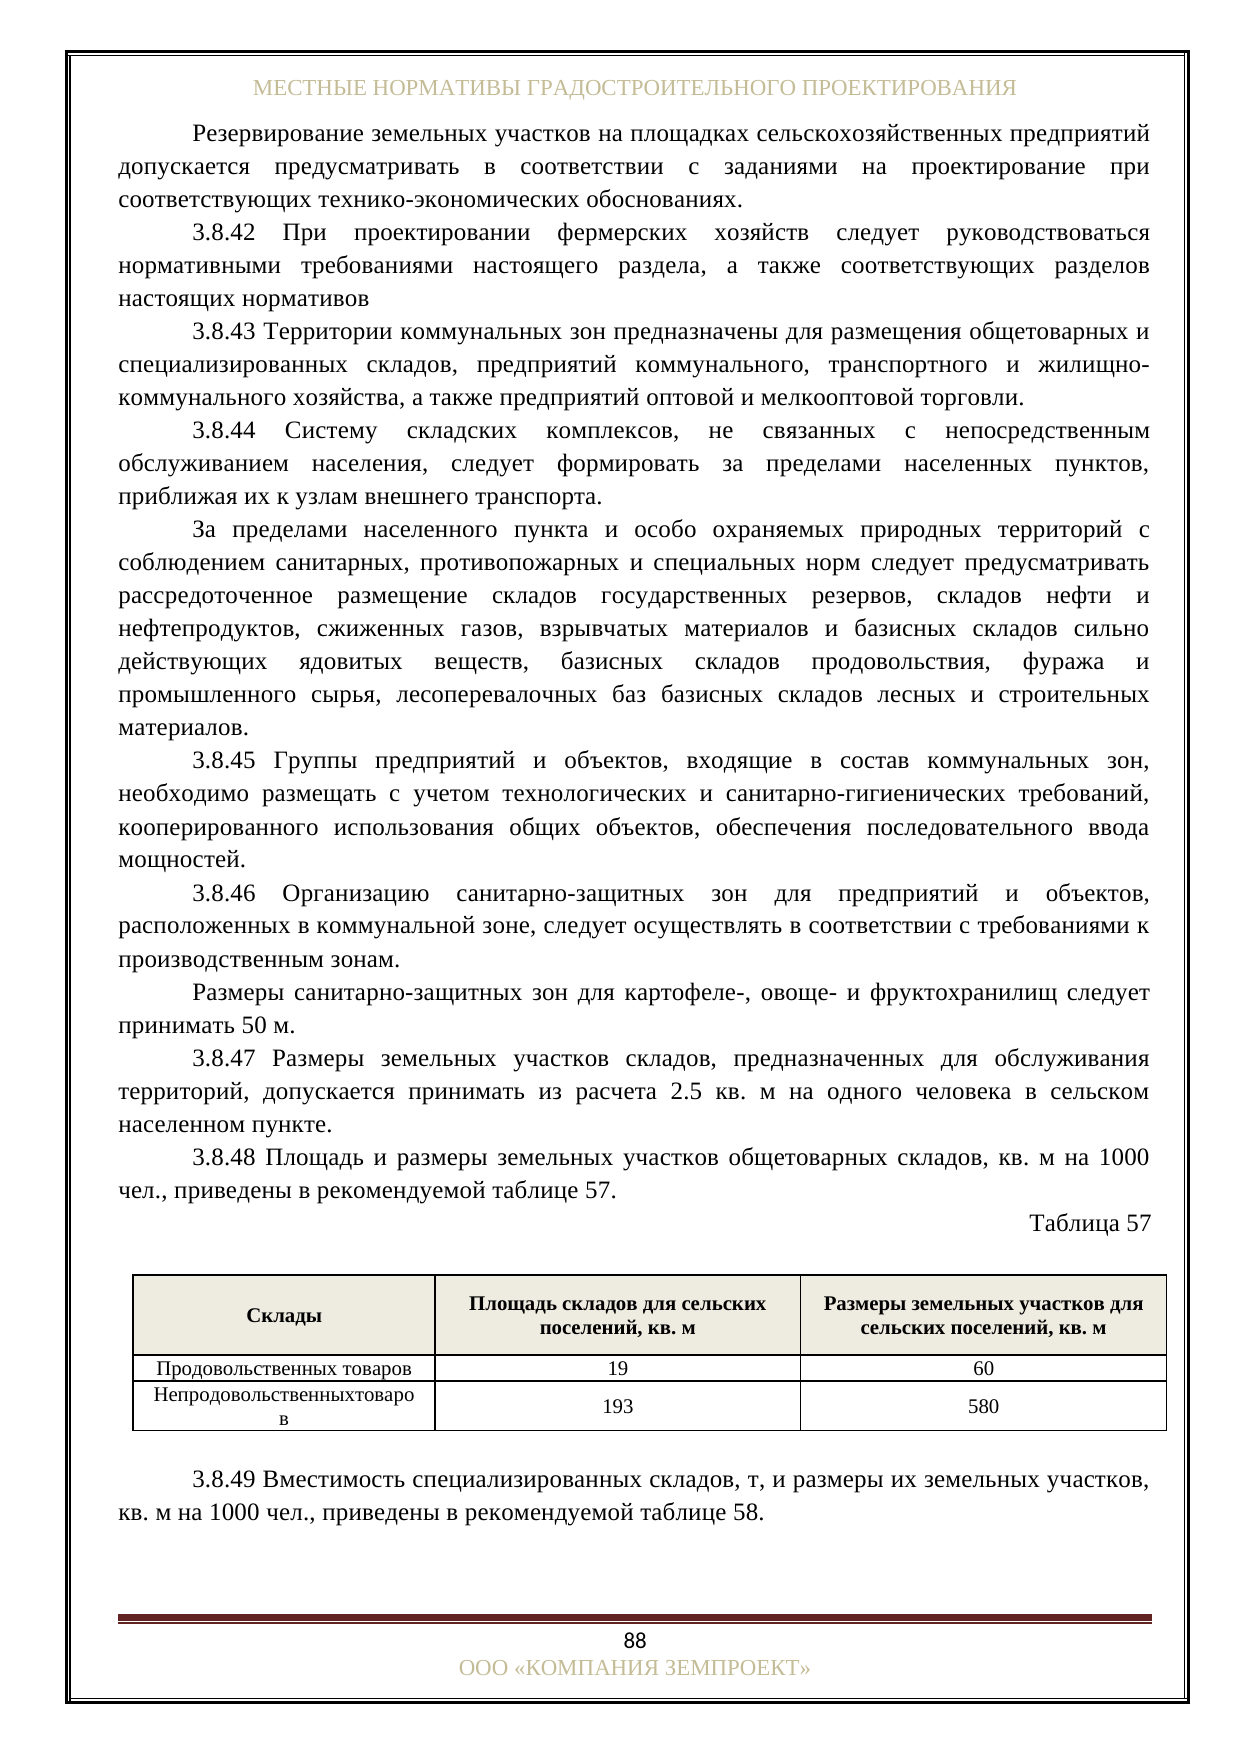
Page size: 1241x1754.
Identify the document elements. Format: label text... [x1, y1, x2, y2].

text 3.8.43 Территории коммунальных зон предназначены для размещения общетоварных и специализированных складов, предприятий коммунального, транспортного и жилищно-коммунального хозяйства, а также предприятий оптовой и мелкооптовой торговли. [118, 316, 1152, 411]
text 3.8.48 Площадь и размеры земельных участков общетоварных складов, кв. м на 1000 чел., приведены в рекомендуемой таблице 57. [118, 1142, 1152, 1203]
text 3.8.45 Группы предприятий и объектов, входящие в состав коммунальных зон, необходимо размещать с учетом технологических и санитарно-гигиенических требований, кооперированного использования общих объектов, обеспечения последовательного ввода мощностей. [118, 746, 1152, 873]
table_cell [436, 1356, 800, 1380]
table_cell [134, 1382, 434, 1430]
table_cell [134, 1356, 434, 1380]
text 3.8.42 При проектировании фермерских хозяйств следует руководствоваться нормативными требованиями настоящего раздела, а также соответствующих разделов настоящих нормативов [118, 217, 1152, 312]
text Таблица 57 [118, 1208, 1152, 1237]
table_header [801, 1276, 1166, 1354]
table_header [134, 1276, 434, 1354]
text 3.8.49 Вместимость специализированных складов, т, и размеры их земельных участков, кв. м на 1000 чел., приведены в рекомендуемой таблице 58. [118, 1464, 1152, 1526]
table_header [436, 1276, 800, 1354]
text Размеры санитарно-защитных зон для картофеле-, овоще- и фруктохранилищ следует принимать 50 м. [118, 977, 1152, 1038]
text Резервирование земельных участков на площадках сельскохозяйственных предприятий допускается предусматривать в соответствии с заданиями на проектирование при соответствующих технико-экономических обоснованиях. [118, 118, 1152, 213]
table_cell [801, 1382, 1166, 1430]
text 3.8.44 Систему складских комплексов, не связанных с непосредственным обслуживанием населения, следует формировать за пределами населенных пунктов, приближая их к узлам внешнего транспорта. [118, 415, 1152, 510]
text 3.8.46 Организацию санитарно-защитных зон для предприятий и объектов, расположенных в коммунальной зоне, следует осуществлять в соответствии с требованиями к производственным зонам. [118, 878, 1152, 972]
text 3.8.47 Размеры земельных участков складов, предназначенных для обслуживания территорий, допускается принимать из расчета 2.5 кв. м на одного человека в сельском населенном пункте. [118, 1043, 1152, 1137]
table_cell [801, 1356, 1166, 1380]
text За пределами населенного пункта и особо охраняемых природных территорий с соблюдением санитарных, противопожарных и специальных норм следует предусматривать рассредоточенное размещение складов государственных резервов, складов нефти и нефтепродуктов, сжиженных газов, взрывчатых материалов и базисных складов сильно действующих ядовитых веществ, базисных складов продовольствия, фуража и промышленного сырья, лесоперевалочных баз базисных складов лесных и строительных материалов. [118, 514, 1152, 741]
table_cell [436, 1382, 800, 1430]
